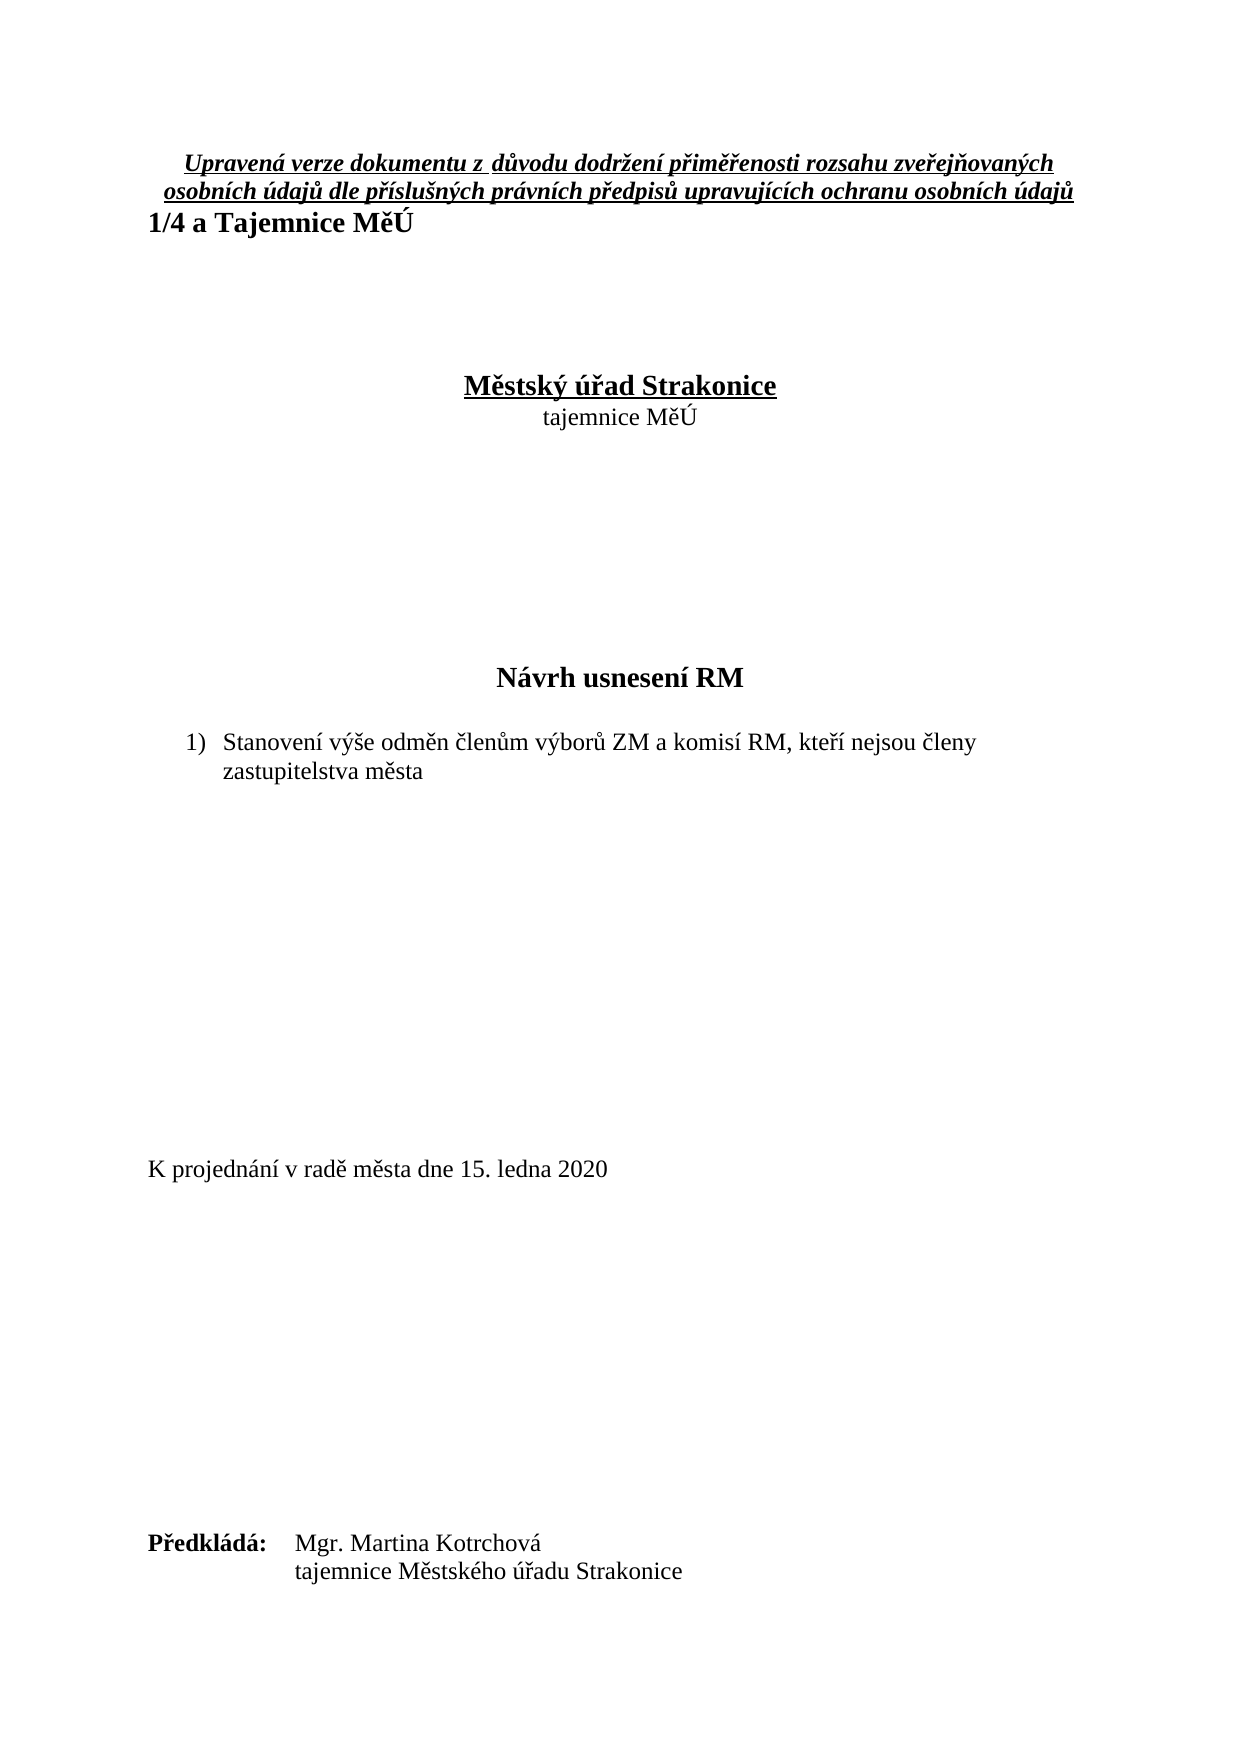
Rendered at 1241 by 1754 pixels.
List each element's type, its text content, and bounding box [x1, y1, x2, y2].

text K projednání v radě města dne 15. ledna 2020 [148, 1154, 1093, 1183]
text Předkládá: Mgr. Martina Kotrchová [148, 1528, 1093, 1556]
list Stanovení výše odměn členům výborů ZM a komisí RM, kteří nejsou členy zastupitelstva města [185, 727, 1093, 785]
text tajemnice Městského úřadu Strakonice [148, 1556, 1093, 1585]
text Městský úřad Strakonice [148, 368, 1093, 402]
subtitle 1/4 a Tajemnice MěÚ [148, 205, 1093, 239]
text tajemnice MěÚ [148, 402, 1093, 430]
text Upravená verze dokumentu z důvodu dodržení přiměřenosti rozsahu zveřejňovaných osobních údajů dle příslušných právních předpisů upravujících ochranu osobních údajů [148, 148, 1093, 205]
text Návrh usnesení RM [148, 660, 1093, 694]
